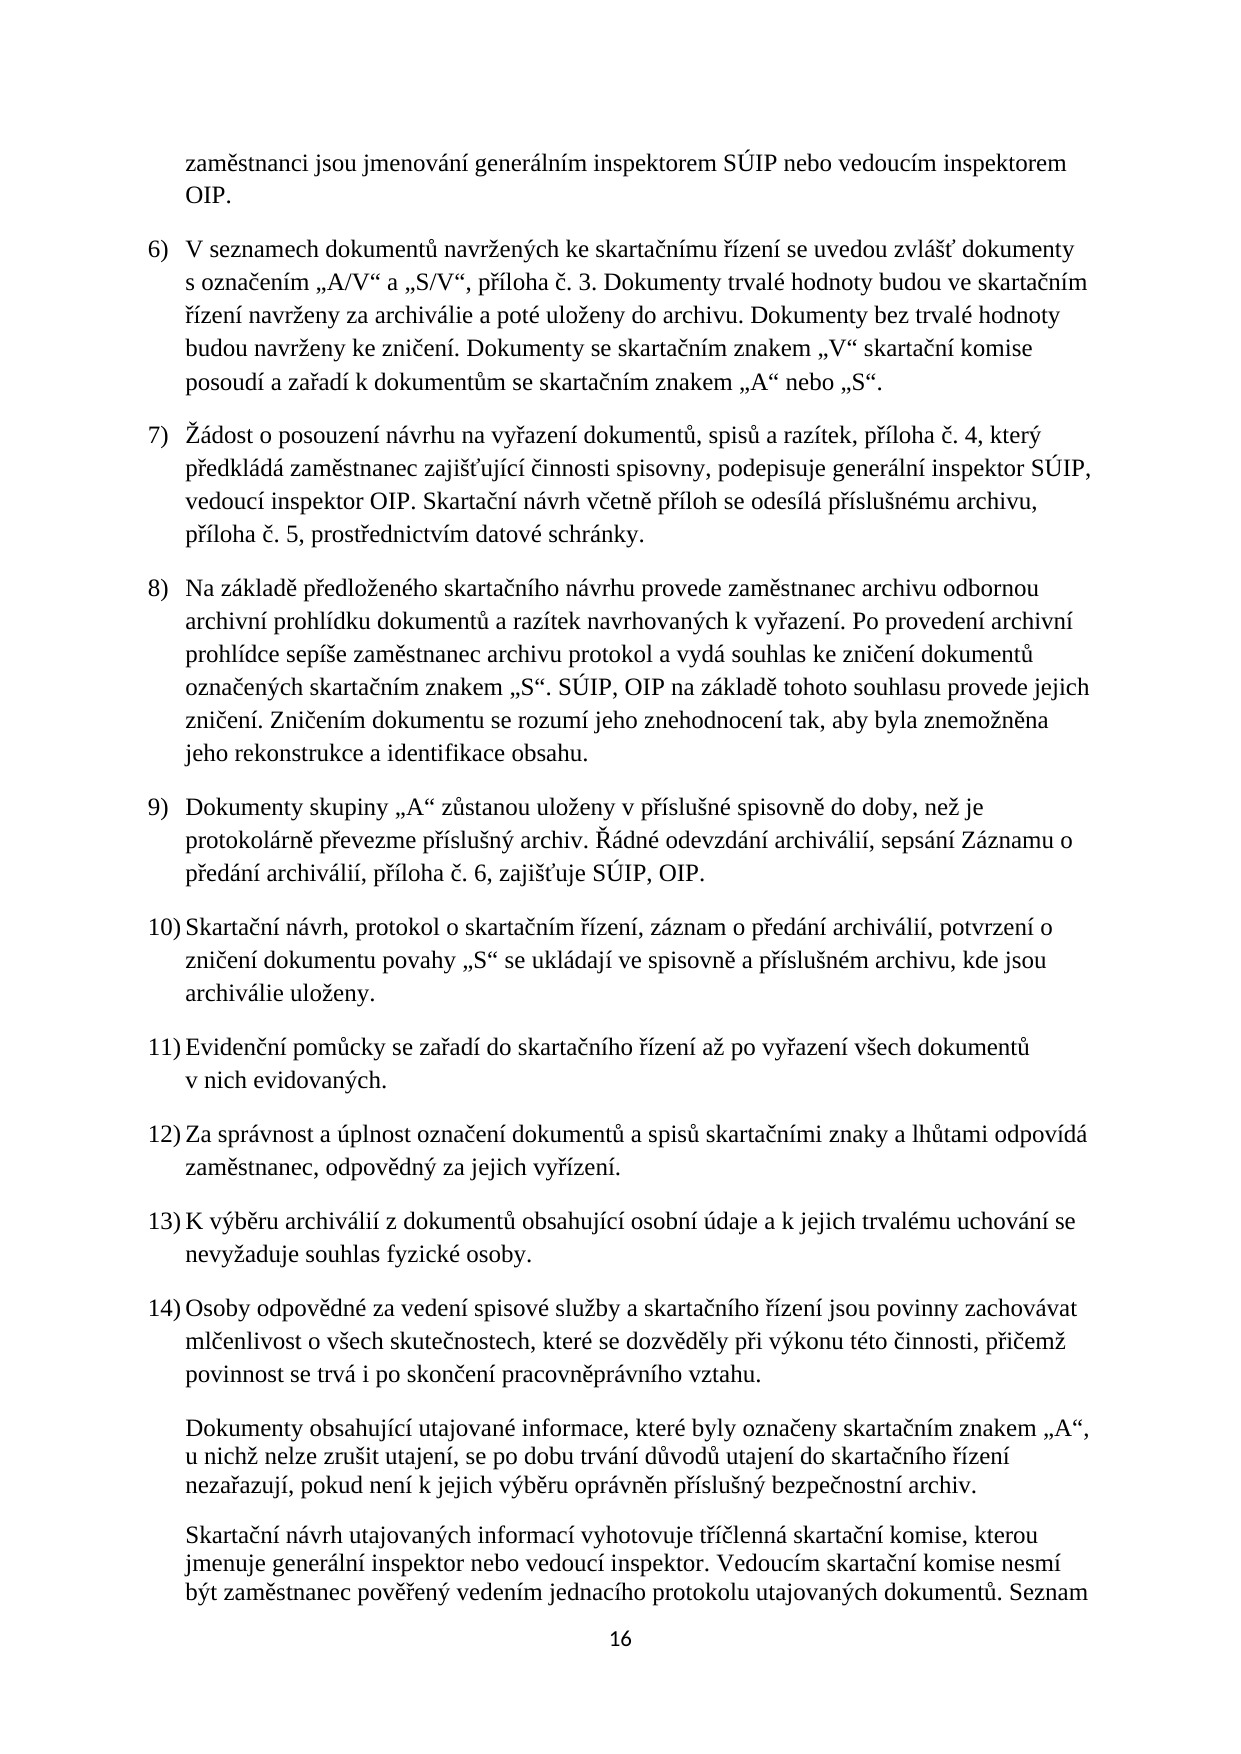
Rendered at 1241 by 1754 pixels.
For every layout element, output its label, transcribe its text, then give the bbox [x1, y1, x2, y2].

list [148, 148, 1093, 209]
list Evidenční pomůcky se zařadí do skartačního řízení až po vyřazení všech dokumentů v nich evidovaných. [148, 1032, 1093, 1094]
list Na základě předloženého skartačního návrhu provede zaměstnanec archivu odbornou archivní prohlídku dokumentů a razítek navrhovaných k vyřazení. Po provedení archivní prohlídce sepíše zaměstnanec archivu protokol a vydá souhlas ke zničení dokumentů označených skartačním znakem „S“. SÚIP, OIP na základě tohoto souhlasu provede jejich zničení. Zničením dokumentu se rozumí jeho znehodnocení tak, aby byla znemožněna jeho rekonstrukce a identifikace obsahu. [148, 573, 1093, 767]
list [185, 1520, 1093, 1606]
list Žádost o posouzení návrhu na vyřazení dokumentů, spisů a razítek, příloha č. 4, který předkládá zaměstnanec zajišťující činnosti spisovny, podepisuje generální inspektor SÚIP, vedoucí inspektor OIP. Skartační návrh včetně příloh se odesílá příslušnému archivu, příloha č. 5, prostřednictvím datové schránky. [148, 420, 1093, 548]
list K výběru archiválií z dokumentů obsahující osobní údaje a k jejich trvalému uchování se nevyžaduje souhlas fyzické osoby. [148, 1206, 1093, 1268]
list Osoby odpovědné za vedení spisové služby a skartačního řízení jsou povinny zachovávat mlčenlivost o všech skutečnostech, které se dozvěděly při výkonu této činnosti, přičemž povinnost se trvá i po skončení pracovněprávního vztahu. [148, 1293, 1093, 1387]
list Dokumenty skupiny „A“ zůstanou uloženy v příslušné spisovně do doby, než je protokolárně převezme příslušný archiv. Řádné odevzdání archiválií, sepsání Záznamu o předání archiválií, příloha č. 6, zajišťuje SÚIP, OIP. [148, 792, 1093, 887]
list V seznamech dokumentů navržených ke skartačnímu řízení se uvedou zvlášť dokumenty s označením „A/V“ a „S/V“, příloha č. 3. Dokumenty trvalé hodnoty budou ve skartačním řízení navrženy za archiválie a poté uloženy do archivu. Dokumenty bez trvalé hodnoty budou navrženy ke zničení. Dokumenty se skartačním znakem „V“ skartační komise posoudí a zařadí k dokumentům se skartačním znakem „A“ nebo „S“. [148, 234, 1093, 395]
list Za správnost a úplnost označení dokumentů a spisů skartačními znaky a lhůtami odpovídá zaměstnanec, odpovědný za jejich vyřízení. [148, 1119, 1093, 1181]
list Skartační návrh, protokol o skartačním řízení, záznam o předání archiválií, potvrzení o zničení dokumentu povahy „S“ se ukládají ve spisovně a příslušném archivu, kde jsou archiválie uloženy. [148, 912, 1093, 1007]
list Dokumenty obsahující utajované informace, které byly označeny skartačním znakem „A“, u nichž nelze zrušit utajení, se po dobu trvání důvodů utajení do skartačního řízení nezařazují, pokud není k jejich výběru oprávněn příslušný bezpečnostní archiv. [185, 1413, 1093, 1499]
